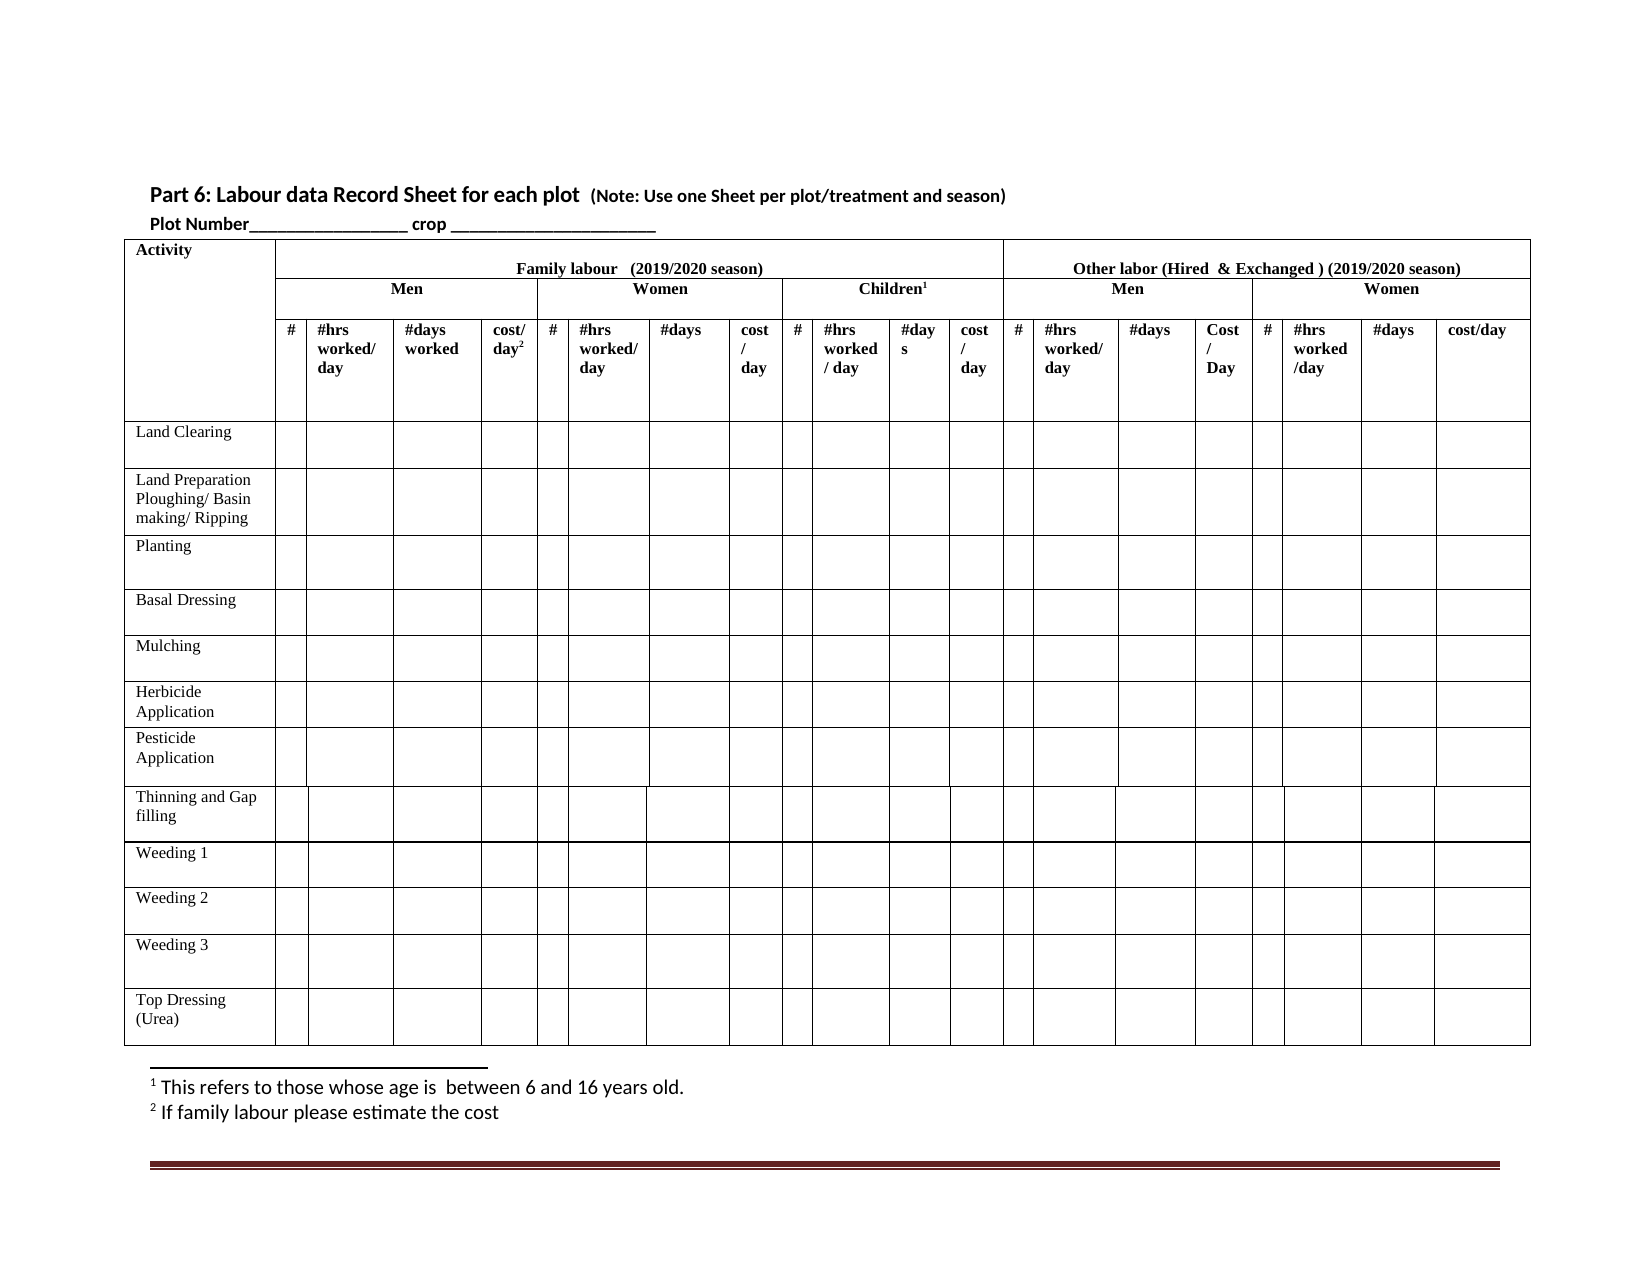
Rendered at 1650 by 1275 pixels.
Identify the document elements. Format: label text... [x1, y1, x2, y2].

table_cell [1034, 422, 1118, 468]
table_cell [1196, 787, 1252, 841]
table_cell [890, 989, 950, 1045]
table_cell [307, 422, 393, 468]
table_cell #days worked [394, 320, 481, 421]
table_cell [482, 843, 537, 887]
table_cell [1119, 469, 1195, 535]
table_cell #hrs worked/day [1283, 320, 1361, 421]
table_cell # [783, 320, 812, 421]
table_cell [1004, 469, 1033, 535]
table_cell [569, 787, 646, 841]
table_cell [730, 728, 782, 786]
table_cell [1196, 682, 1252, 727]
table_cell Herbicide Application [125, 682, 275, 727]
table_cell cost/ day [730, 320, 782, 421]
table_cell [1437, 422, 1530, 468]
table_cell [1362, 728, 1436, 786]
table_cell [1004, 422, 1033, 468]
table_cell [1253, 636, 1282, 681]
table_cell [482, 636, 537, 681]
table_cell [276, 536, 306, 589]
table_cell Planting [125, 536, 275, 589]
table_cell [569, 636, 649, 681]
text Plot Number_________________ crop ______________________ [150, 212, 1500, 235]
table_cell [276, 843, 308, 887]
table_cell Women [538, 279, 782, 318]
table_cell [813, 787, 889, 841]
table_cell [1196, 935, 1252, 988]
table_cell [813, 935, 889, 988]
table_cell [1253, 935, 1284, 988]
table_cell [309, 935, 393, 988]
table_cell [1283, 636, 1361, 681]
table_cell [1362, 682, 1436, 727]
table_cell Men [1004, 279, 1252, 318]
table_cell [1004, 843, 1033, 887]
table_cell # [1004, 320, 1033, 421]
table_cell [1119, 590, 1195, 635]
table_cell [1119, 682, 1195, 727]
table_cell [647, 787, 729, 841]
table_cell [276, 787, 308, 841]
table_cell #days [1119, 320, 1195, 421]
table_cell [1004, 888, 1033, 934]
table_cell [394, 888, 481, 934]
table_cell Top Dressing (Urea) [125, 989, 275, 1045]
table_cell [730, 636, 782, 681]
table_cell [890, 536, 949, 589]
table_cell [1362, 636, 1436, 681]
table_cell Basal Dressing [125, 590, 275, 635]
table_cell [1116, 888, 1195, 934]
table_cell [394, 989, 481, 1045]
table_cell [1437, 590, 1530, 635]
table_cell [1119, 636, 1195, 681]
table_cell [482, 682, 537, 727]
table_cell [482, 422, 537, 468]
table_cell Men [276, 279, 537, 318]
table_cell [1034, 590, 1118, 635]
table_cell [307, 469, 393, 535]
table_cell [730, 536, 782, 589]
table_cell [1004, 536, 1033, 589]
table_cell #hrs worked/day [307, 320, 393, 421]
table_cell [1196, 469, 1252, 535]
table_cell [650, 682, 729, 727]
table_cell [276, 888, 308, 934]
table_cell [569, 536, 649, 589]
table_cell [890, 935, 950, 988]
table_cell [1119, 536, 1195, 589]
table_cell [538, 682, 568, 727]
table_cell [1253, 682, 1282, 727]
table_cell [783, 682, 812, 727]
table_cell [650, 590, 729, 635]
table_cell [890, 682, 949, 727]
table_cell Children [783, 279, 1003, 318]
table_cell [307, 536, 393, 589]
table_cell [813, 536, 889, 589]
table_cell [538, 469, 568, 535]
table_cell [1437, 536, 1530, 589]
table_cell [538, 728, 568, 786]
table_cell [307, 590, 393, 635]
table_cell [1437, 469, 1530, 535]
table_cell [1283, 422, 1361, 468]
table_cell [730, 422, 782, 468]
table_cell [951, 787, 1003, 841]
table_cell [1362, 469, 1436, 535]
table_cell [950, 422, 1003, 468]
table_cell [307, 636, 393, 681]
table_cell [813, 843, 889, 887]
table_cell [1362, 536, 1436, 589]
table_cell Cost/ Day [1196, 320, 1252, 421]
table_cell [276, 636, 306, 681]
table_cell [309, 888, 393, 934]
table_cell [1034, 536, 1118, 589]
table_cell [650, 728, 729, 786]
table_cell [1116, 935, 1195, 988]
table_cell [1253, 590, 1282, 635]
table_cell [1034, 888, 1115, 934]
table_header Activity [125, 240, 275, 421]
table_cell [783, 536, 812, 589]
table_cell [276, 590, 306, 635]
table_cell [538, 843, 568, 887]
table_cell [730, 469, 782, 535]
table_cell [1362, 787, 1434, 841]
table_cell [951, 935, 1003, 988]
table_cell [783, 590, 812, 635]
table_cell [482, 590, 537, 635]
table_cell [783, 989, 812, 1045]
table_cell [1196, 636, 1252, 681]
table_cell [1034, 636, 1118, 681]
table_cell [538, 422, 568, 468]
table_cell [783, 728, 812, 786]
table_cell [951, 888, 1003, 934]
table_cell [538, 590, 568, 635]
table_cell [783, 422, 812, 468]
table_cell [647, 843, 729, 887]
table_cell [538, 636, 568, 681]
table_cell [950, 636, 1003, 681]
table_cell [1283, 728, 1361, 786]
table_cell [1362, 888, 1434, 934]
table_cell [1435, 888, 1530, 934]
table_cell [307, 728, 393, 786]
table_cell [569, 682, 649, 727]
table_cell [307, 682, 393, 727]
table_cell Thinning and Gap filling [125, 787, 275, 841]
table_cell [1034, 682, 1118, 727]
table_cell [394, 536, 481, 589]
table_cell [650, 422, 729, 468]
table_cell [730, 843, 782, 887]
table_cell [538, 888, 568, 934]
table_cell [647, 888, 729, 934]
table_cell [1283, 469, 1361, 535]
text Part 6: Labour data Record Sheet for each plot (Note: Use one Sheet per plot/treatment and season) [150, 180, 1500, 208]
table_cell [394, 935, 481, 988]
table_cell [1196, 989, 1252, 1045]
table_cell [394, 422, 481, 468]
table_cell [1196, 536, 1252, 589]
table_cell [394, 590, 481, 635]
table_cell [890, 728, 949, 786]
table_cell Mulching [125, 636, 275, 681]
table_cell [890, 787, 950, 841]
table_cell [1196, 590, 1252, 635]
table_cell [394, 469, 481, 535]
table_cell [1034, 989, 1115, 1045]
table_cell [1253, 888, 1284, 934]
table_cell #days [1362, 320, 1436, 421]
table_cell [950, 469, 1003, 535]
table_cell [1437, 636, 1530, 681]
table_cell [813, 590, 889, 635]
table_cell [1196, 888, 1252, 934]
table_cell [1116, 787, 1195, 841]
table_cell Weeding 3 [125, 935, 275, 988]
table_header Other labor (Hired & Exchanged ) (2019/2020 season) [1004, 240, 1530, 278]
table_cell [1437, 682, 1530, 727]
table_cell [813, 989, 889, 1045]
table_cell [482, 469, 537, 535]
table_cell [950, 682, 1003, 727]
table_cell [783, 787, 812, 841]
table_cell #days [890, 320, 949, 421]
table_cell [1253, 536, 1282, 589]
table_cell [783, 888, 812, 934]
table_cell [1362, 422, 1436, 468]
table_cell Pesticide Application [125, 728, 275, 786]
table_cell [1253, 728, 1282, 786]
table_cell cost/ day [482, 320, 537, 421]
table_cell [1253, 989, 1284, 1045]
table_cell [482, 728, 537, 786]
table_cell Land Preparation Ploughing/ Basin making/ Ripping [125, 469, 275, 535]
table_cell [1119, 728, 1195, 786]
table_cell [890, 843, 950, 887]
table_cell [890, 590, 949, 635]
table_cell [1253, 469, 1282, 535]
table_cell [276, 469, 306, 535]
table_cell [482, 935, 537, 988]
table_cell Women [1253, 279, 1530, 318]
table_cell [950, 728, 1003, 786]
table_cell [730, 989, 782, 1045]
table_cell [730, 590, 782, 635]
table_cell [650, 536, 729, 589]
table_cell [950, 536, 1003, 589]
table_cell [813, 636, 889, 681]
table_cell [1437, 728, 1530, 786]
table_cell [783, 469, 812, 535]
table_cell [783, 636, 812, 681]
table_cell [1196, 843, 1252, 887]
table_cell [1004, 728, 1033, 786]
table_cell [482, 536, 537, 589]
table_cell # [538, 320, 568, 421]
table_cell Land Clearing [125, 422, 275, 468]
table_cell [1435, 843, 1530, 887]
table_cell [1285, 787, 1361, 841]
table_cell [482, 888, 537, 934]
table_cell [1253, 843, 1284, 887]
table_cell [569, 989, 646, 1045]
table_cell [482, 989, 537, 1045]
table_cell [647, 989, 729, 1045]
table_cell [1034, 843, 1115, 887]
table_cell [394, 636, 481, 681]
table_cell [538, 935, 568, 988]
table_cell [730, 935, 782, 988]
table_cell [1034, 787, 1115, 841]
table_cell [1285, 935, 1361, 988]
table_cell #hrs worked/ day [813, 320, 889, 421]
table_cell [950, 590, 1003, 635]
table_cell [538, 989, 568, 1045]
table_cell [730, 888, 782, 934]
table_cell [276, 728, 306, 786]
table_cell Weeding 1 [125, 843, 275, 887]
table_cell [1116, 843, 1195, 887]
table_cell [538, 536, 568, 589]
table_cell [783, 935, 812, 988]
table_cell # [276, 320, 306, 421]
table_cell [1253, 787, 1284, 841]
table_cell [813, 888, 889, 934]
table_cell [1362, 935, 1434, 988]
table_cell [813, 422, 889, 468]
table_cell [569, 843, 646, 887]
table_cell cost/ day [950, 320, 1003, 421]
table_cell [813, 469, 889, 535]
table_cell Weeding 2 [125, 888, 275, 934]
table_cell [394, 682, 481, 727]
table_cell [1119, 422, 1195, 468]
table_cell [890, 469, 949, 535]
table_cell [647, 935, 729, 988]
table_cell cost/day [1437, 320, 1530, 421]
table_cell [394, 843, 481, 887]
table_cell [1253, 422, 1282, 468]
table_cell [730, 682, 782, 727]
table_cell [569, 422, 649, 468]
table_cell [1004, 935, 1033, 988]
table_cell # [1253, 320, 1282, 421]
table_cell [1034, 469, 1118, 535]
table_cell [276, 989, 308, 1045]
table_cell [1435, 787, 1530, 841]
table_cell #hrs worked/day [1034, 320, 1118, 421]
table_cell [1285, 989, 1361, 1045]
table_cell #days [650, 320, 729, 421]
table_cell [1283, 536, 1361, 589]
table_cell [569, 888, 646, 934]
table_cell [951, 843, 1003, 887]
table_cell [1283, 682, 1361, 727]
table_cell [783, 843, 812, 887]
table_cell [1004, 787, 1033, 841]
table_cell [309, 989, 393, 1045]
table_cell [538, 787, 568, 841]
table_cell [1034, 728, 1118, 786]
table_cell [813, 728, 889, 786]
table_cell [730, 787, 782, 841]
table_cell [1004, 989, 1033, 1045]
table_cell [1435, 989, 1530, 1045]
table_cell [569, 469, 649, 535]
table_cell [1196, 728, 1252, 786]
table_cell #hrs worked/day [569, 320, 649, 421]
table_cell [1004, 636, 1033, 681]
table_cell [1196, 422, 1252, 468]
table_cell [569, 935, 646, 988]
table_cell [1116, 989, 1195, 1045]
table_cell [890, 422, 949, 468]
table_cell [1285, 843, 1361, 887]
table_cell [650, 469, 729, 535]
table_cell [1283, 590, 1361, 635]
table_cell [1285, 888, 1361, 934]
table_cell [394, 728, 481, 786]
table_cell [569, 728, 649, 786]
table_cell [1362, 843, 1434, 887]
table_cell [482, 787, 537, 841]
table_cell [1435, 935, 1530, 988]
table_cell [309, 843, 393, 887]
table_cell [276, 935, 308, 988]
table_cell [276, 422, 306, 468]
table_cell [394, 787, 481, 841]
table_cell [890, 888, 950, 934]
table_cell [951, 989, 1003, 1045]
table_cell [569, 590, 649, 635]
table_cell [309, 787, 393, 841]
table_cell [650, 636, 729, 681]
table_cell [1362, 590, 1436, 635]
table_cell [1034, 935, 1115, 988]
table_cell [1004, 682, 1033, 727]
table_cell [276, 682, 306, 727]
table_cell [890, 636, 949, 681]
table_cell [813, 682, 889, 727]
table_cell [1004, 590, 1033, 635]
table_header Family labour (2019/2020 season) [276, 240, 1003, 278]
table_cell [1362, 989, 1434, 1045]
